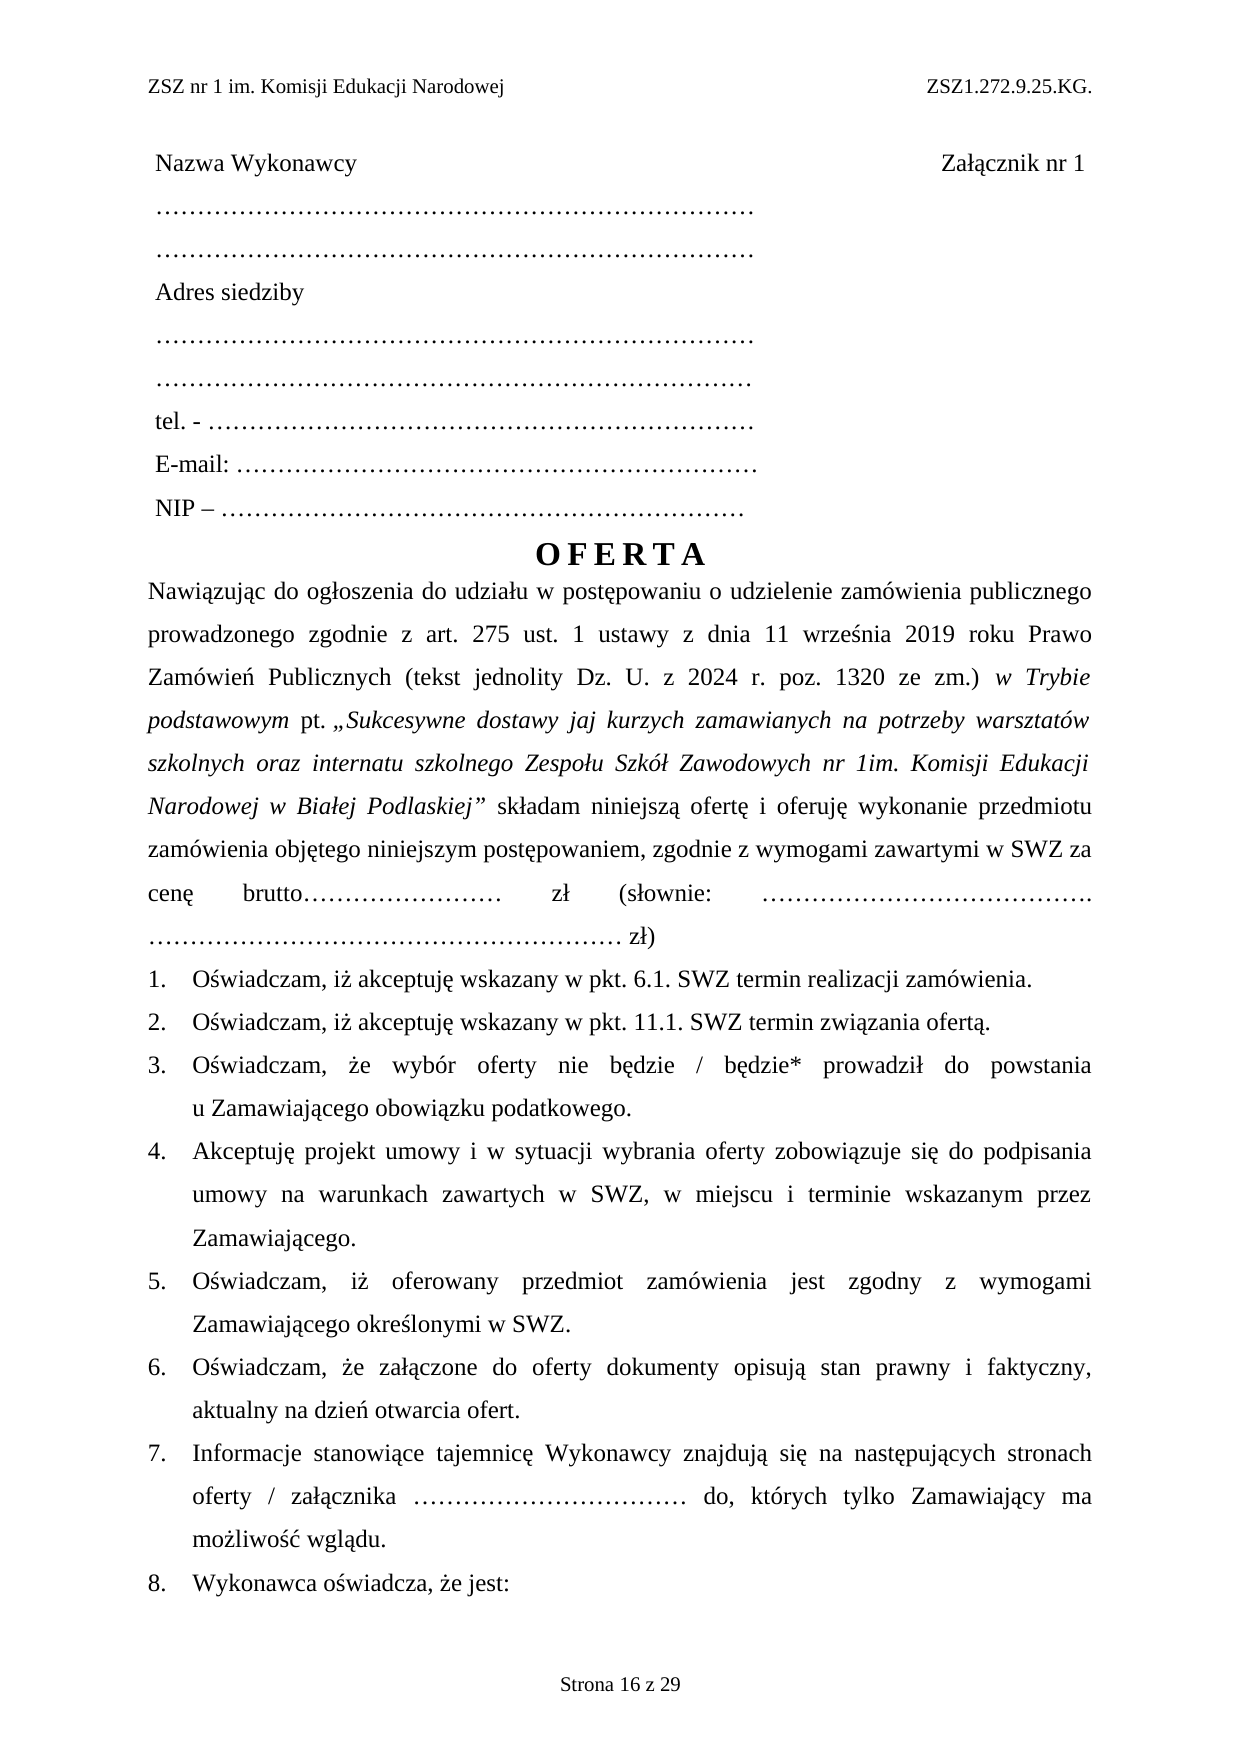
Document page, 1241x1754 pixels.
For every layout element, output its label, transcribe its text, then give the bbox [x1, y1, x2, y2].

list Oświadczam, iż akceptuję wskazany w pkt. 11.1. SWZ termin związania ofertą. [148, 1007, 1093, 1036]
list Informacje stanowiące tajemnicę Wykonawcy znajdują się na następujących stronach oferty / załącznika …………………………… do, których tylko Zamawiający ma możliwość wglądu. [148, 1438, 1093, 1553]
list Oświadczam, iż oferowany przedmiot zamówienia jest zgodny z wymogami Zamawiającego określonymi w SWZ. [148, 1266, 1093, 1338]
text Nawiązując do ogłoszenia do udziału w postępowaniu o udzielenie zamówienia publicznego prowadzonego zgodnie z art. 275 ust. 1 ustawy z dnia 11 września 2019 roku Prawo Zamówień Publicznych (tekst jednolity Dz. U. z 2024 r. poz. 1320 ze zm.) w Trybie podstawowym pt. „Sukcesywne dostawy jaj kurzych zamawianych na potrzeby warsztatów szkolnych oraz internatu szkolnego Zespołu Szkół Zawodowych nr 1im. Komisji Edukacji Narodowej w Białej Podlaskiej” składam niniejszą ofertę i oferuję wykonanie przedmiotu zamówienia objętego niniejszym postępowaniem, zgodnie z wymogami zawartymi w SWZ za cenę brutto…………………… zł (słownie: ………………………………….………………………………………………… zł) [148, 576, 1093, 949]
list Oświadczam, że wybór oferty nie będzie / będzie* prowadził do powstania u Zamawiającego obowiązku podatkowego. [148, 1050, 1093, 1122]
table_header Załącznik nr 1 [876, 148, 1092, 534]
list Wykonawca oświadcza, że jest: [148, 1568, 1093, 1596]
text OFERTA [148, 534, 1093, 573]
list Akceptuję projekt umowy i w sytuacji wybrania oferty zobowiązuje się do podpisania umowy na warunkach zawartych w SWZ, w miejscu i terminie wskazanym przez Zamawiającego. [148, 1136, 1093, 1251]
list Oświadczam, iż akceptuję wskazany w pkt. 6.1. SWZ termin realizacji zamówienia. [148, 964, 1093, 993]
list Oświadczam, że załączone do oferty dokumenty opisują stan prawny i faktyczny, aktualny na dzień otwarcia ofert. [148, 1352, 1093, 1424]
table_header Nazwa Wykonawcy ……………………………………………………………… ……………………………………………………………… Adres siedziby ……………………………………………………………… ……………………………………………………………… tel. - ………………………………………………………… E-mail: ……………………………………………………… NIP – ……………………………………………………… [148, 148, 876, 534]
